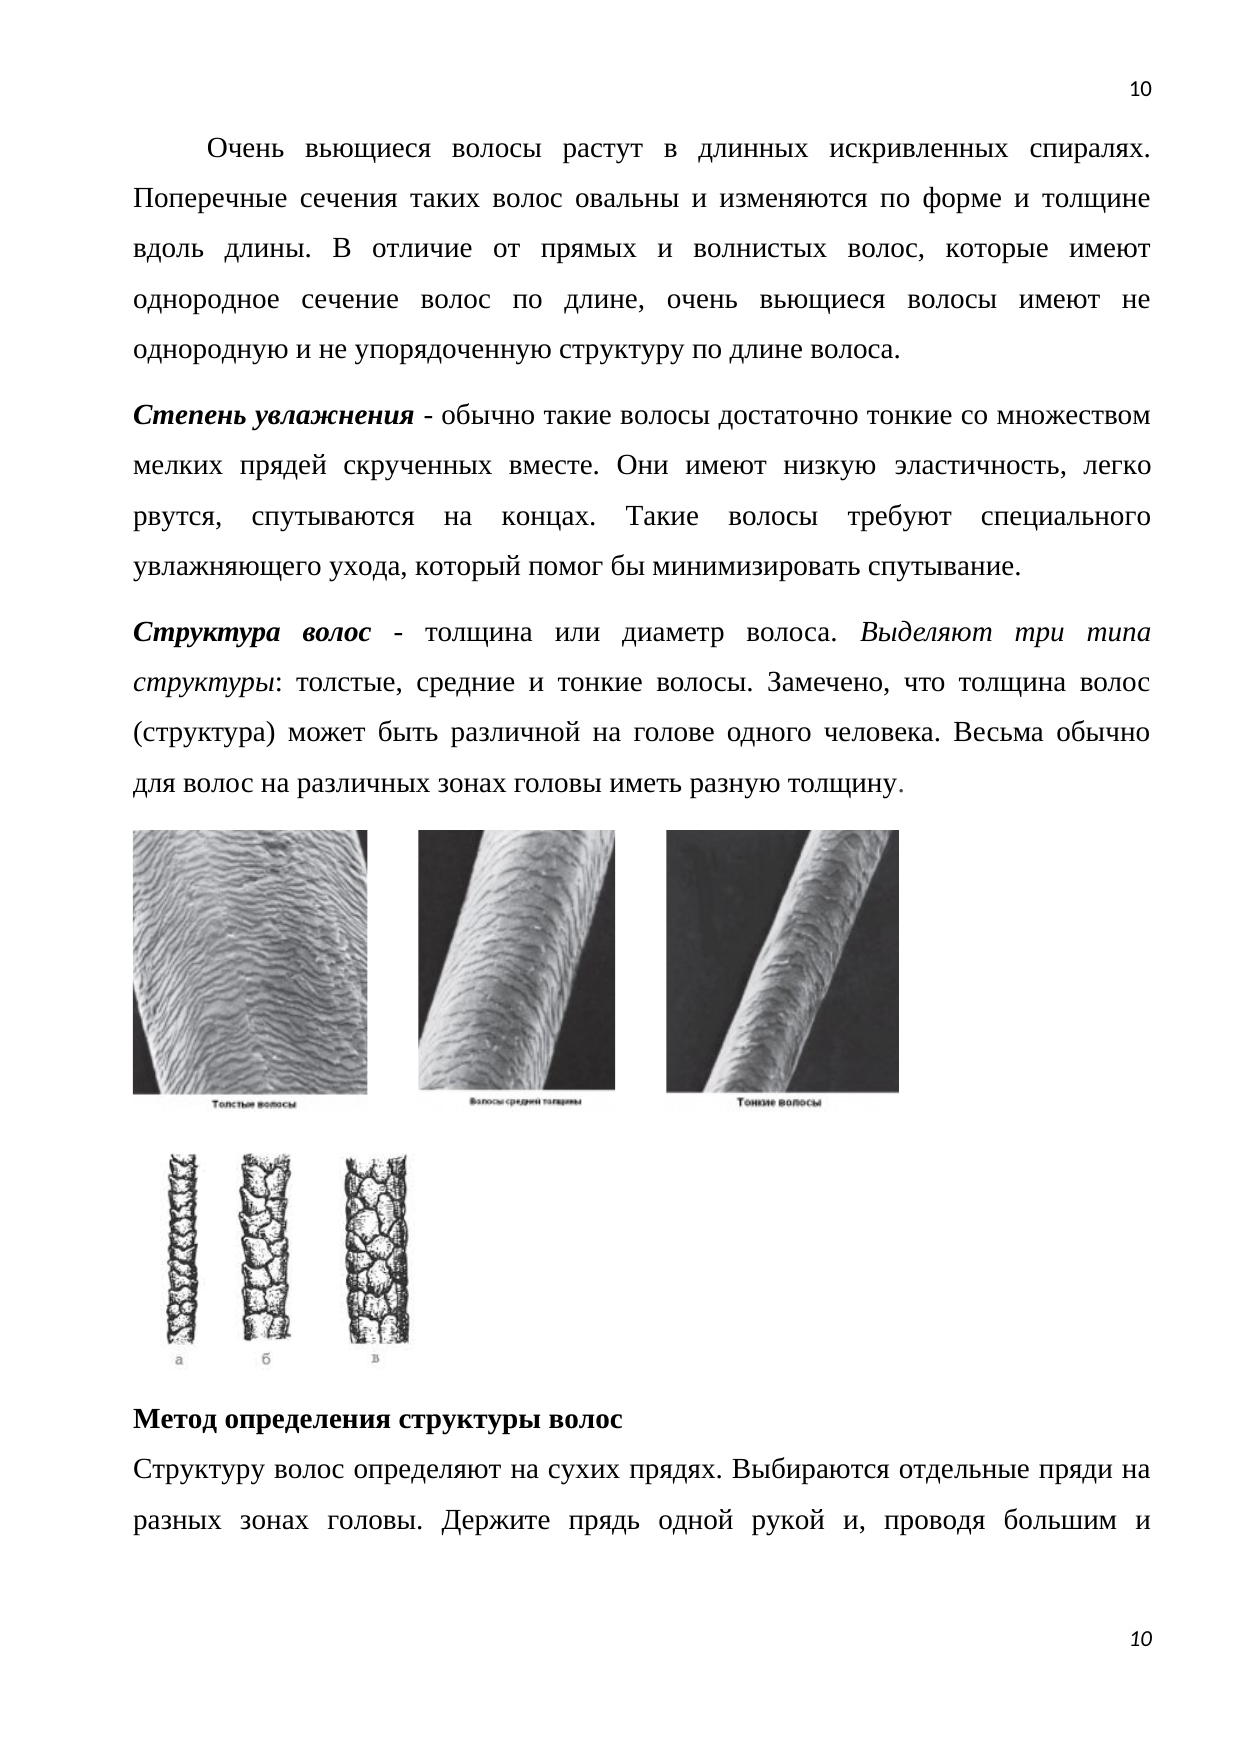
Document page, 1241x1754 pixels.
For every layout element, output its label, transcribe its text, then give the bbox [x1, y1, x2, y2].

text Структура волос - толщина или диаметр волоса. Выделяют три типа структуры: толстые, средние и тонкие волосы. Замечено, что толщина волос (структура) может быть различной на голове одного человека. Весьма обычно для волос на различных зонах головы иметь разную толщину. [133, 647, 1152, 715]
picture [418, 830, 616, 1112]
text Очень вьющиеся волосы растут в длинных искривленных спиралях. Поперечные сечения таких волос овальны и изменяются по форме и толщине вдоль длины. В отличие от прямых и волнистых волос, которые имеют однородное сечение волос по длине, очень вьющиеся волосы имеют не однородную и не упорядоченную структуру по длине волоса. [133, 130, 1152, 365]
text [133, 1451, 1152, 1535]
text Метод определения структуры волос [133, 1401, 1152, 1435]
picture [666, 830, 899, 1112]
picture [132, 830, 368, 1112]
picture [132, 1144, 437, 1372]
text Степень увлажнения - обычно такие волосы достаточно тонкие со множеством мелких прядей скрученных вместе. Они имеют низкую эластичность, легко рвутся, спутываются на концах. Такие волосы требуют специального увлажняющего ухода, который помог бы минимизировать спутывание. [133, 397, 1152, 582]
text Структура волос - толщина или диаметр волоса. Выделяют три типа структуры: толстые, средние и тонкие волосы. Замечено, что толщина волос (структура) может быть различной на голове одного человека. Весьма обычно для волос на различных зонах головы иметь разную толщину. [133, 748, 1152, 798]
